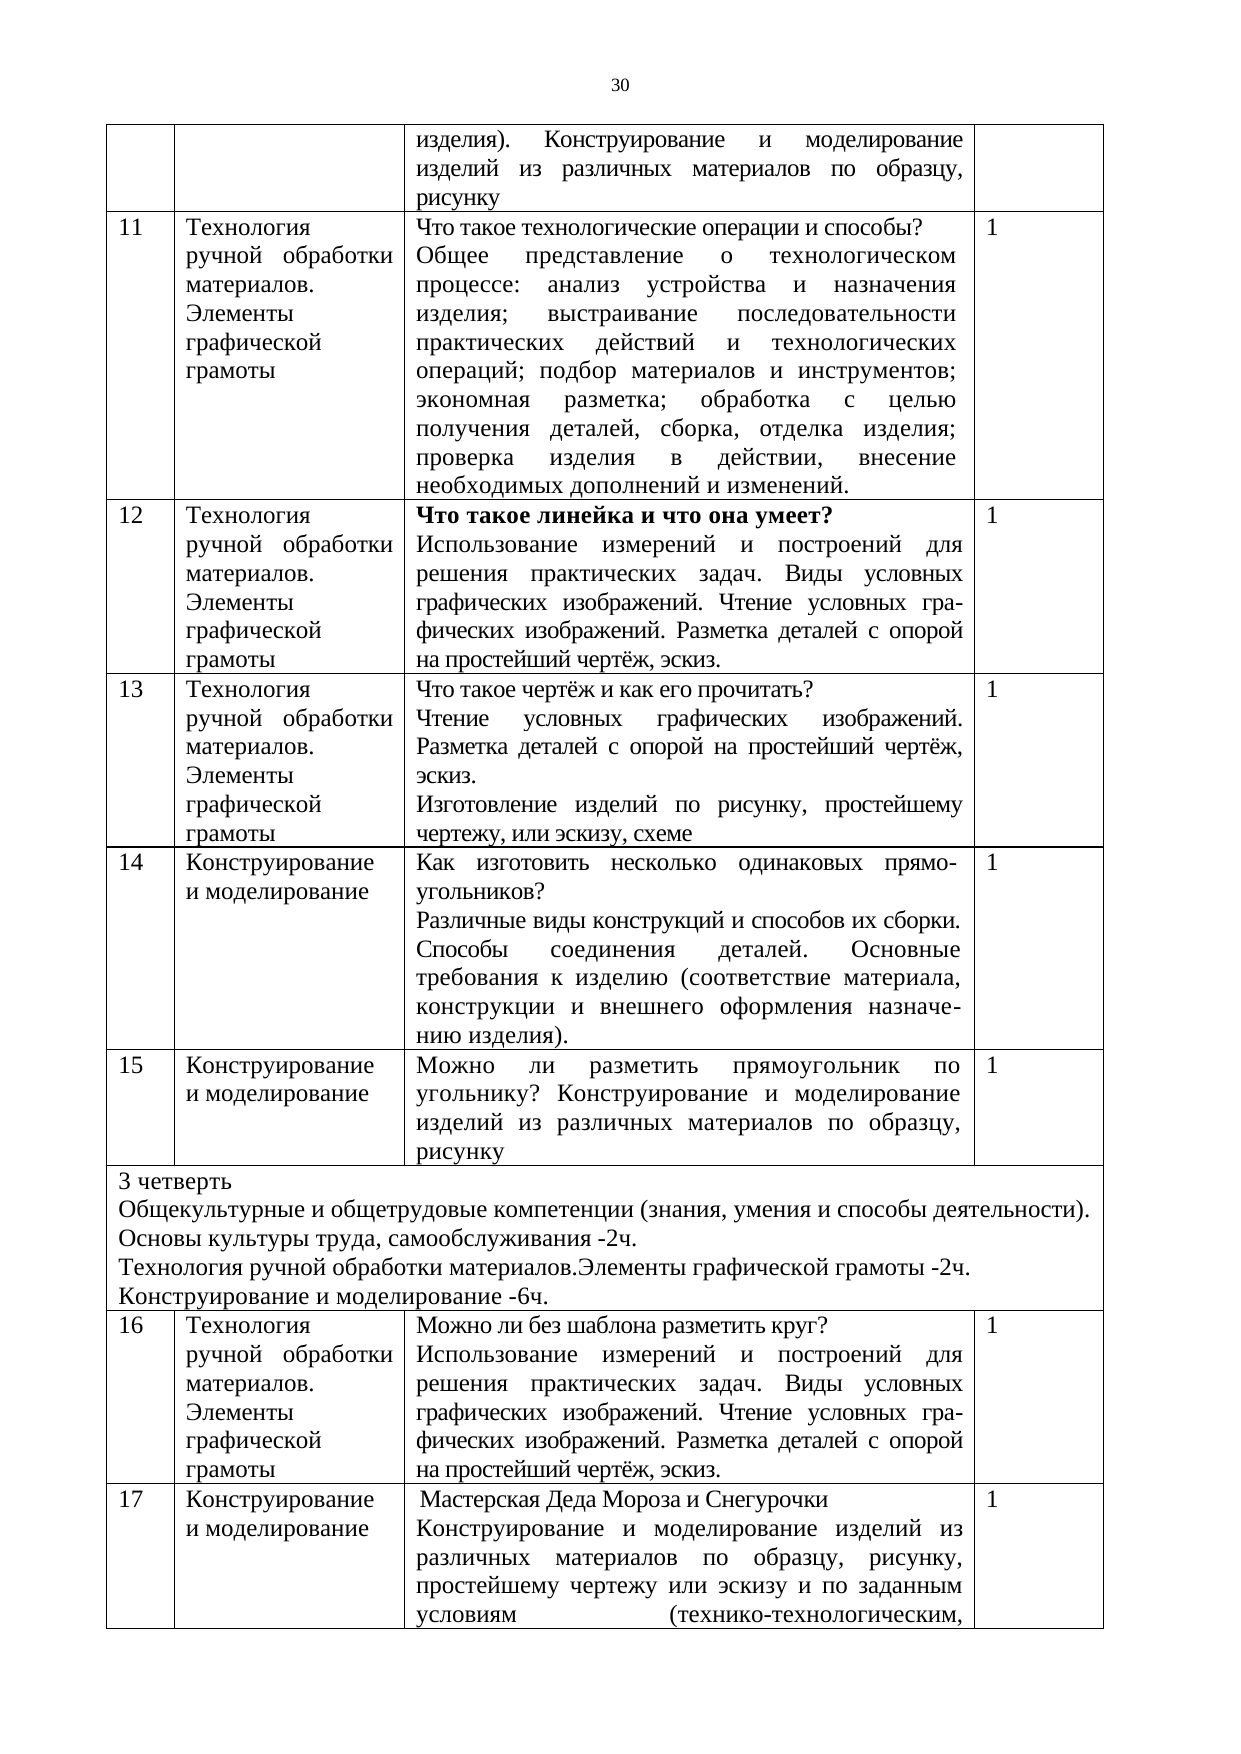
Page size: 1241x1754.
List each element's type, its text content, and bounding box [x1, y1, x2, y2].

table_cell Как изготовить несколько одинаковых прямоугольников? Различные виды конструкций и способов их сборки. Способы соединения деталей. Основные требования к изделию (соответствие материала, конструкции и внешнего оформления назначению изделия). [405, 848, 974, 1049]
table_cell 11 [107, 212, 174, 499]
table_cell Что такое чертёж и как его прочитать? Чтение условных графических изображений. Разметка деталей с опорой на простейший чертёж, эскиз. Изготовление изделий по рисунку, простейшему чертежу, или эскизу, схеме [477, 674, 974, 846]
table_cell 14 [107, 848, 174, 1049]
table_cell 15 [107, 1050, 174, 1165]
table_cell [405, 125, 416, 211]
table_cell 1 [975, 674, 1103, 846]
table_cell Конструирование и моделирование [175, 1050, 404, 1165]
table_cell 16 [107, 1311, 174, 1483]
table_cell 1 [975, 212, 1103, 499]
table_cell Технология ручной обработки материалов. Элементы графической грамоты [175, 674, 404, 846]
table_cell 1 [975, 1484, 1103, 1628]
table_cell 1 [975, 125, 1103, 211]
table_cell 17 [107, 1484, 174, 1628]
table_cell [175, 125, 404, 211]
table_cell Можно ли разметить прямоугольник по угольнику? Конструирование и моделирование изделий из различных материалов по образцу, рисунку [405, 1050, 974, 1165]
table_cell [405, 1484, 974, 1628]
table_cell Технология ручной обработки материалов. Элементы графической грамоты [175, 1311, 404, 1483]
table_cell Конструирование и моделирование [175, 848, 404, 1049]
table_cell 3 четверть Общекультурные и общетрудовые компетенции (знания, умения и способы деятельности). Основы культуры труда, самообслуживания -2ч. Технология ручной обработки материалов.Элементы графической грамоты -2ч. Конструирование и моделирование -6ч. [107, 1166, 1103, 1309]
table_cell Можно ли без шаблона разметить круг? Использование измерений и построений для решения практических задач. Виды условных графических изображений. Чтение условных графических изображений. Разметка деталей с опорой на простейший чертёж, эскиз. [405, 1311, 974, 1483]
table_cell 12 [107, 500, 174, 673]
table_cell 1 [975, 500, 1103, 673]
table_cell 1 [975, 1050, 1103, 1165]
table_cell Что такое линейка и что она умеет? Использование измерений и построений для решения практических задач. Виды условных графических изображений. Чтение условных графических изображений. Разметка деталей с опорой на простейший чертёж, эскиз. [405, 500, 974, 673]
table_cell Технология ручной обработки материалов. Элементы графической грамоты [175, 500, 404, 673]
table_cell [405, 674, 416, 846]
table_cell 10 [107, 125, 174, 211]
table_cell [175, 1484, 404, 1628]
table_cell Технология ручной обработки материалов. Элементы графической грамоты [175, 212, 404, 499]
table_cell 1 [975, 848, 1103, 1049]
table_cell Что такое технологические операции и способы? Общее представление о технологическом процессе: анализ устройства и назначения изделия; выстраивание последовательности практических действий и технологических операций; подбор материалов и инструментов; экономная разметка; обработка с целью получения деталей, сборка, отделка изделия; проверка изделия в действии, внесение необходимых дополнений и изменений. [405, 212, 974, 499]
table_cell 13 [107, 674, 174, 846]
table_cell 1 [975, 1311, 1103, 1483]
